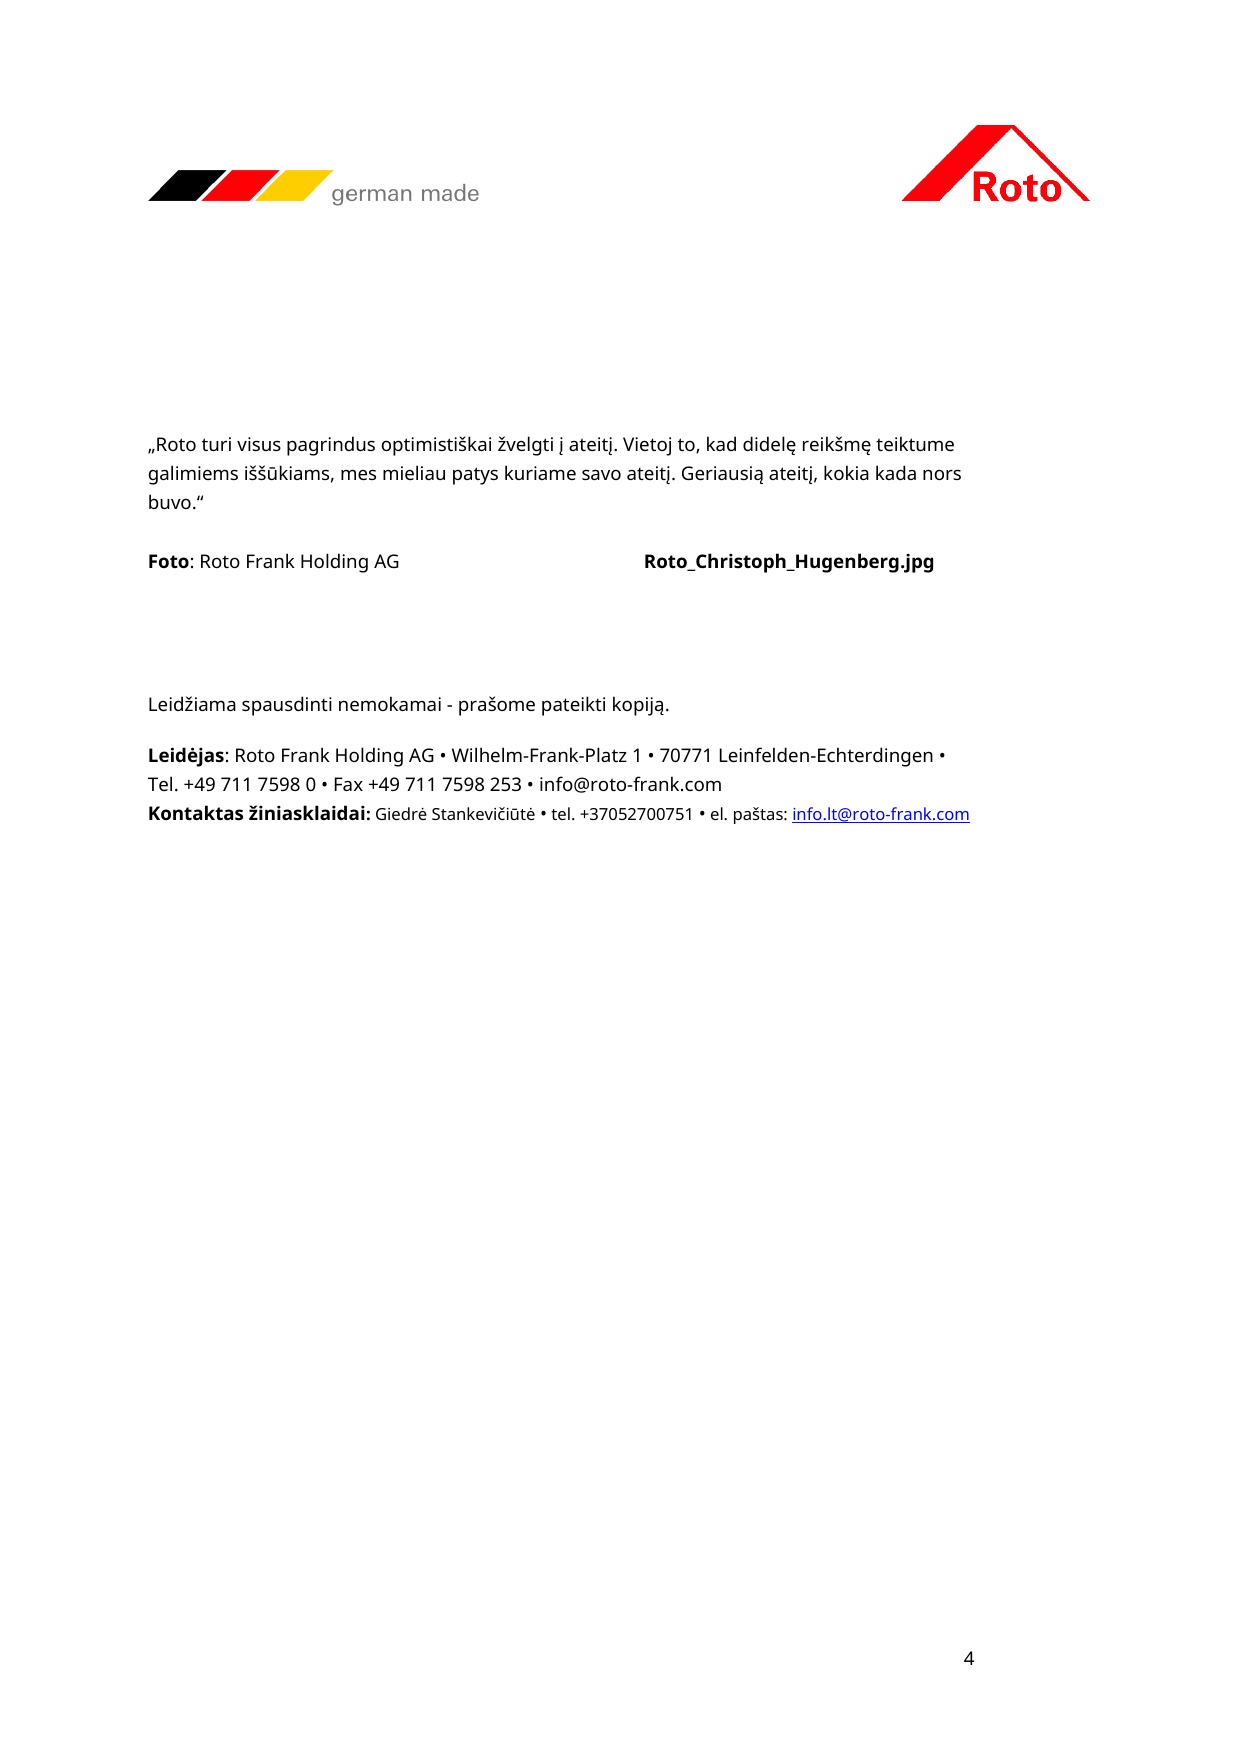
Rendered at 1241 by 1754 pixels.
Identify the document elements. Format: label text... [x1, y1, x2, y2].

text Leidėjas: Roto Frank Holding AG • Wilhelm-Frank-Platz 1 • 70771 Leinfelden-Echterdingen • Tel. +49 711 7598 0 • Fax +49 711 7598 253 • info@roto-frank.com [148, 742, 974, 797]
text Foto: Roto Frank Holding AG Roto_Christoph_Hugenberg.jpg [148, 548, 974, 574]
text Leidžiama spausdinti nemokamai - prašome pateikti kopiją. [148, 691, 974, 716]
picture [901, 125, 1196, 208]
text Kontaktas žiniasklaidai: Giedrė Stankevičiūtė • tel. +37052700751 • el. paštas: info.lt@roto-frank.com [148, 800, 974, 825]
picture [147, 169, 481, 208]
